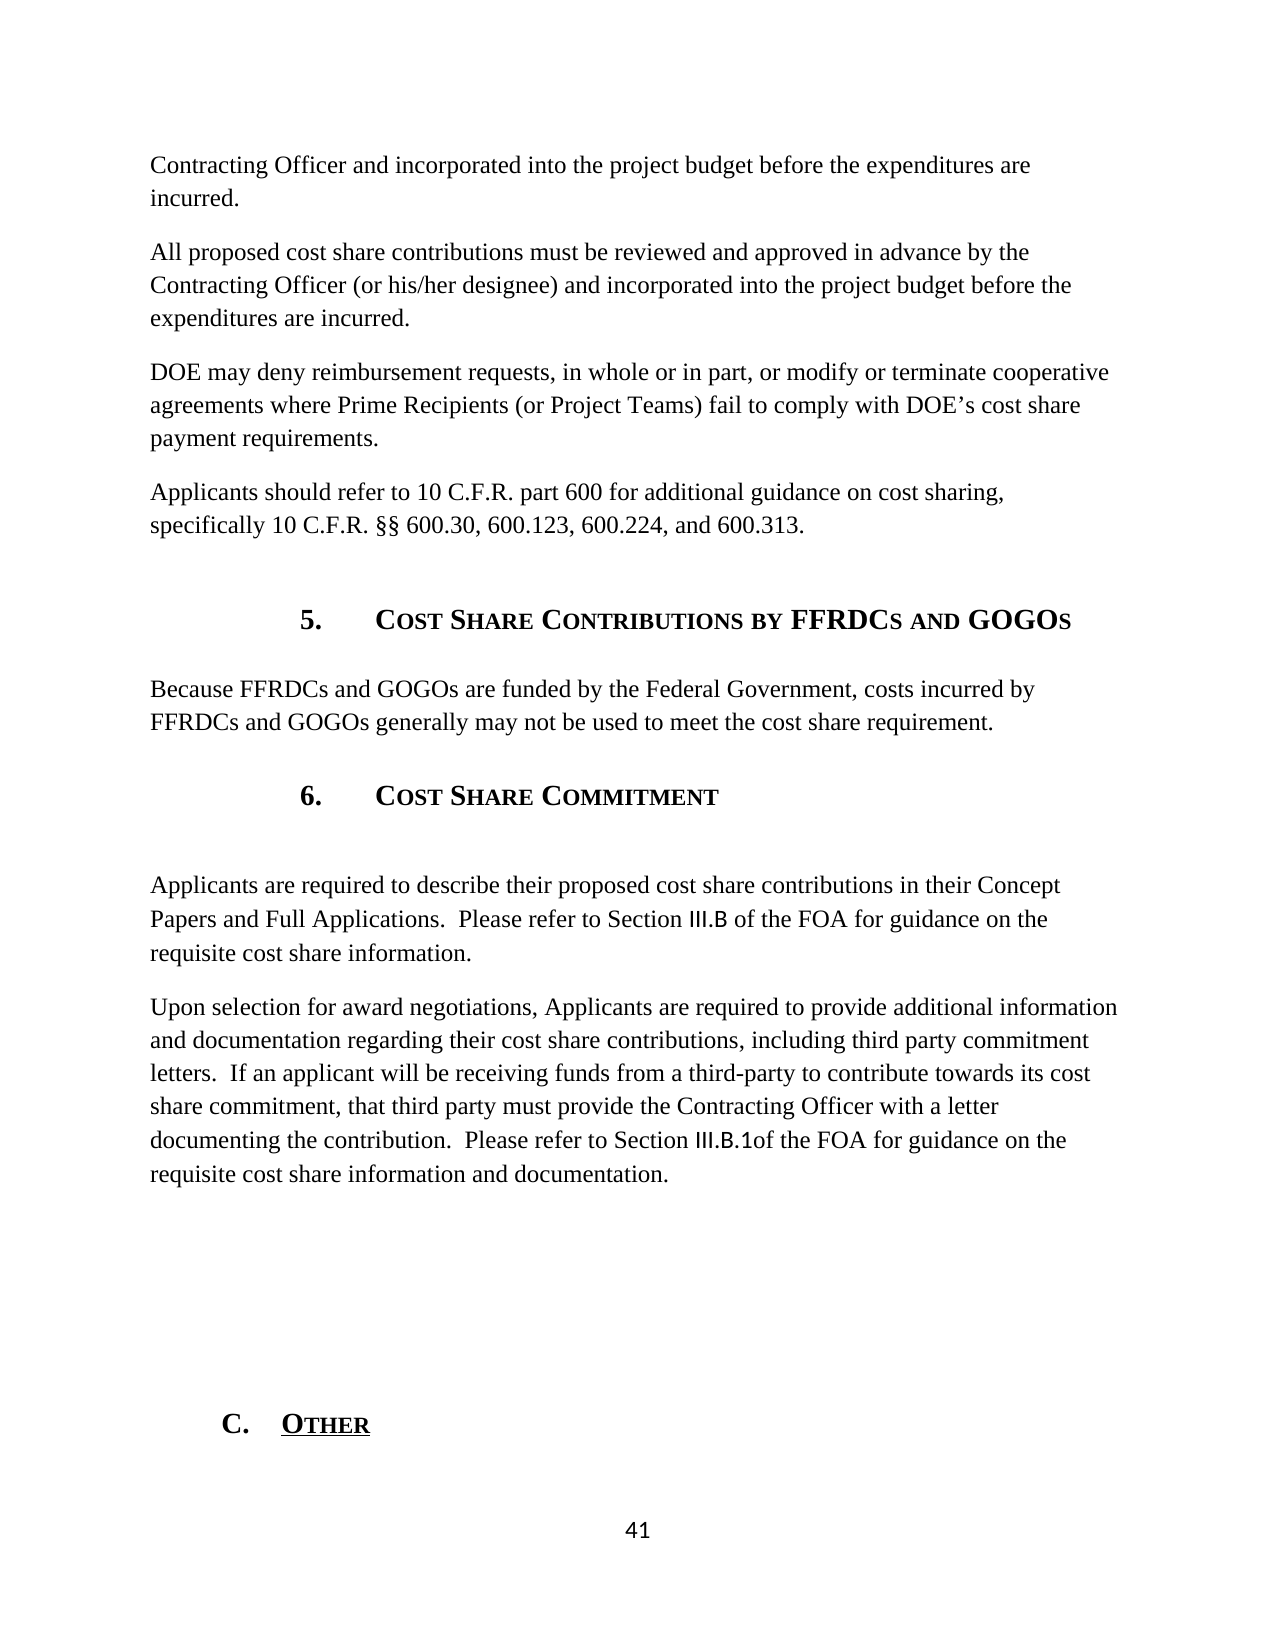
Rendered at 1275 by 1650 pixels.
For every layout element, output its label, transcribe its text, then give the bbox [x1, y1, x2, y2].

list Cost Share Commitment [300, 778, 1125, 812]
text DOE may deny reimbursement requests, in whole or in part, or modify or terminate cooperative agreements where Prime Recipients (or Project Teams) fail to comply with DOE’s cost share payment requirements. [150, 357, 1125, 452]
text All proposed cost share contributions must be reviewed and approved in advance by the Contracting Officer (or his/her designee) and incorporated into the project budget before the expenditures are incurred. [150, 237, 1125, 332]
text Applicants should refer to 10 C.F.R. part 600 for additional guidance on cost sharing, specifically 10 C.F.R. §§ 600.30, 600.123, 600.224, and 600.313. [150, 477, 1125, 538]
text Applicants are required to describe their proposed cost share contributions in their Concept Papers and Full Applications. Please refer to Section III.B of the FOA for guidance on the requisite cost share information. [150, 871, 1125, 967]
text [150, 150, 1125, 212]
text Because FFRDCs and GOGOs are funded by the Federal Government, costs incurred by FFRDCs and GOGOs generally may not be used to meet the cost share requirement. [150, 674, 1125, 735]
list Cost Share Contributions by FFRDCs and GOGOs [300, 602, 1125, 636]
text Upon selection for award negotiations, Applicants are required to provide additional information and documentation regarding their cost share contributions, including third party commitment letters. If an applicant will be receiving funds from a third-party to contribute towards its cost share commitment, that third party must provide the Contracting Officer with a letter documenting the contribution. Please refer to Section III.B.1of the FOA for guidance on the requisite cost share information and documentation. [150, 992, 1125, 1188]
list Other [221, 1406, 1125, 1439]
